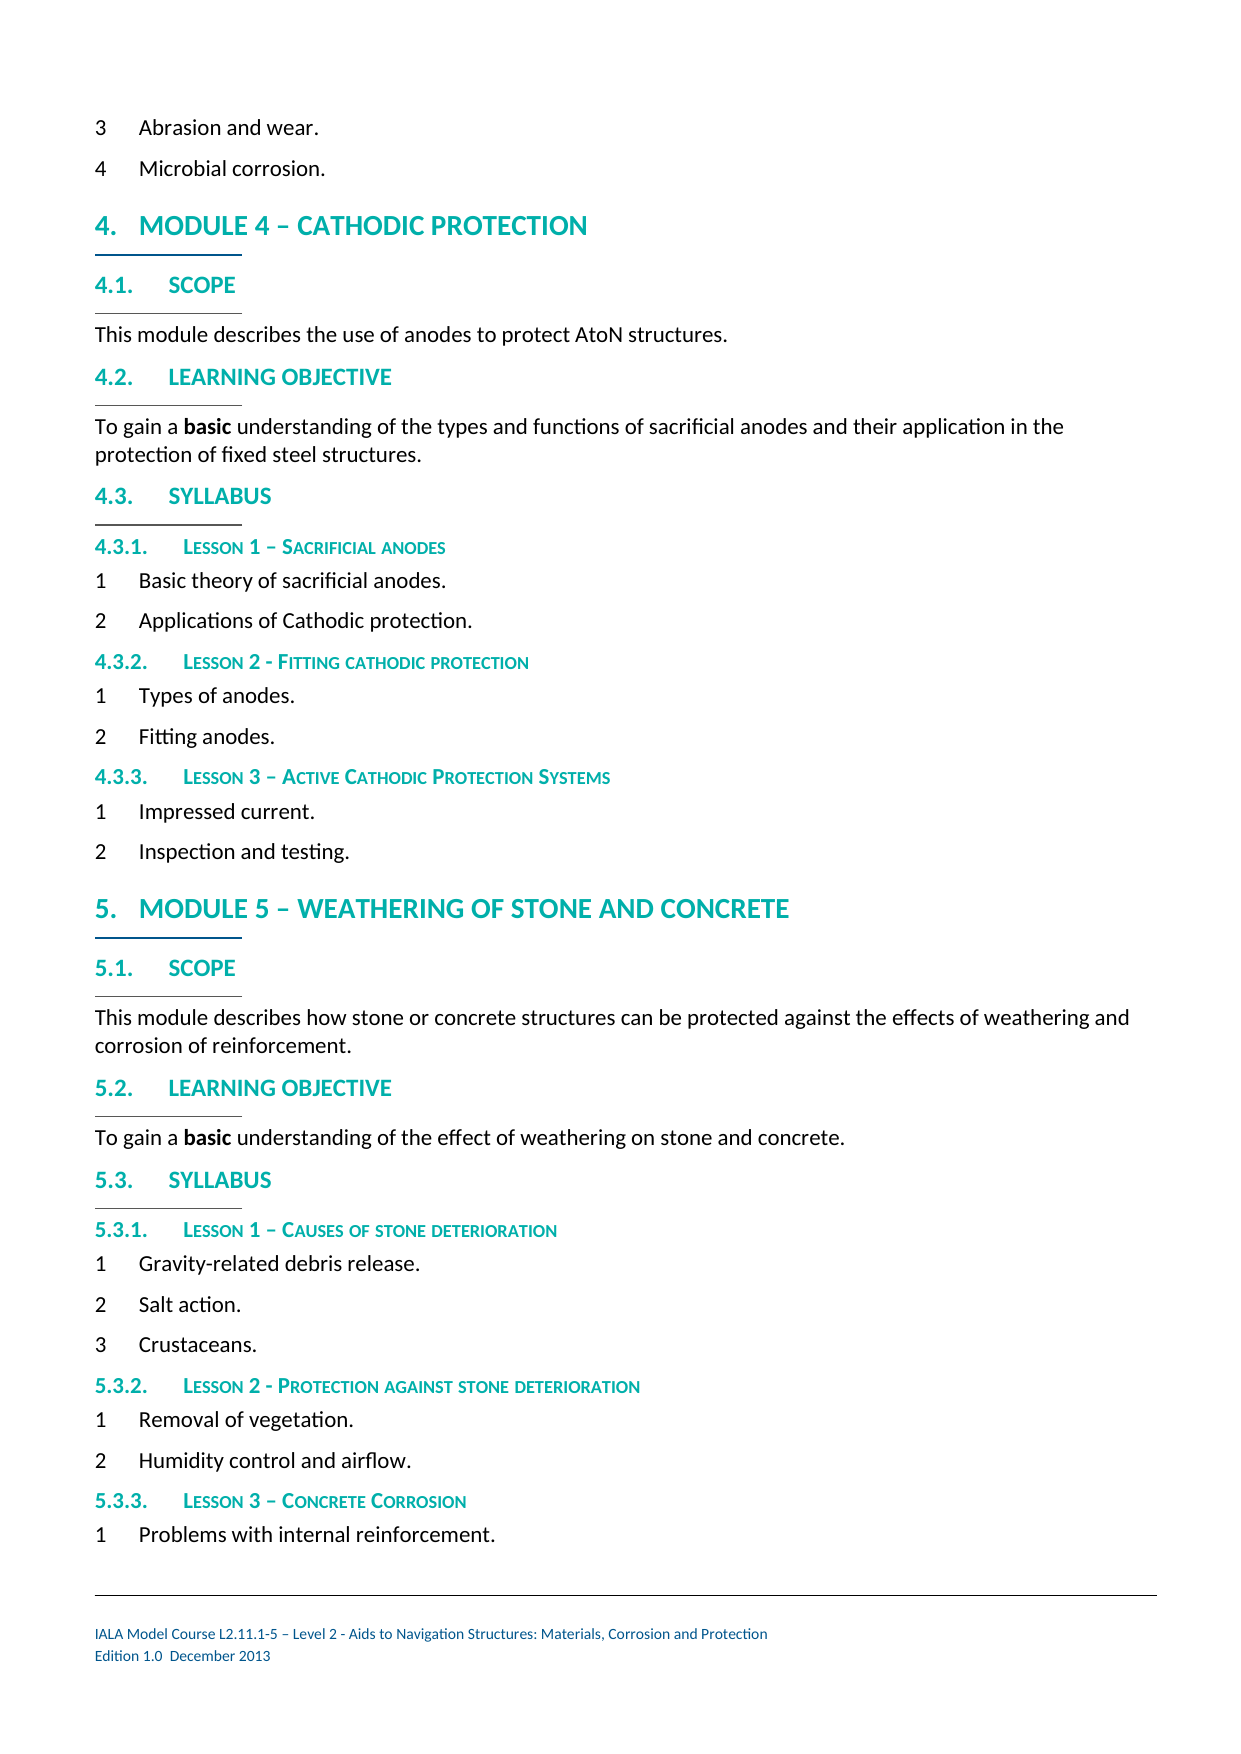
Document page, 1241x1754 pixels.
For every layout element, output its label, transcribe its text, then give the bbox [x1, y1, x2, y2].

list Abrasion and wear. [94, 113, 1157, 142]
list Microbial corrosion. [94, 154, 1157, 182]
subtitle Lesson 2 - Protection against stone deterioration [94, 1371, 1157, 1399]
list Gravity-related debris release. [94, 1249, 1157, 1277]
list Humidity control and airflow. [94, 1446, 1157, 1474]
list Inspection and testing. [94, 837, 1157, 865]
list Crustaceans. [94, 1330, 1157, 1358]
subtitle Learning Objective [94, 361, 1157, 391]
list Applications of Cathodic protection. [94, 607, 1157, 635]
text To gain a basic understanding of the effect of weathering on stone and concrete. [94, 1123, 1157, 1151]
list Types of anodes. [94, 681, 1157, 709]
list Fitting anodes. [94, 722, 1157, 750]
text To gain a basic understanding of the types and functions of sacrificial anodes and their application in the protection of fixed steel structures. [94, 412, 1157, 468]
subtitle Learning Objective [94, 1072, 1157, 1102]
list Basic theory of sacrificial anodes. [94, 566, 1157, 594]
list Impressed current. [94, 797, 1157, 825]
list Problems with internal reinforcement. [94, 1521, 1157, 1548]
list Salt action. [94, 1290, 1157, 1318]
text This module describes how stone or concrete structures can be protected against the effects of weathering and corrosion of reinforcement. [94, 1003, 1157, 1059]
subtitle Lesson 2 - Fitting cathodic protection [94, 647, 1157, 675]
subtitle MODULE 5 – WEATHERING OF STONE AND CONCRETE [94, 890, 1157, 926]
subtitle Lesson 3 – Active Cathodic Protection Systems [94, 762, 1157, 791]
subtitle Syllabus [94, 481, 1157, 511]
subtitle Syllabus [94, 1164, 1157, 1194]
subtitle Scope [94, 952, 1157, 982]
text This module describes the use of anodes to protect AtoN structures. [94, 320, 1157, 348]
subtitle MODULE 4 – CATHODIC PROTECTION [94, 207, 1157, 243]
subtitle Scope [94, 269, 1157, 299]
subtitle Lesson 1 – Sacrificial anodes [94, 532, 1157, 560]
subtitle Lesson 1 – Causes of stone deterioration [94, 1215, 1157, 1243]
subtitle Lesson 3 – Concrete Corrosion [94, 1486, 1157, 1514]
list Removal of vegetation. [94, 1405, 1157, 1433]
